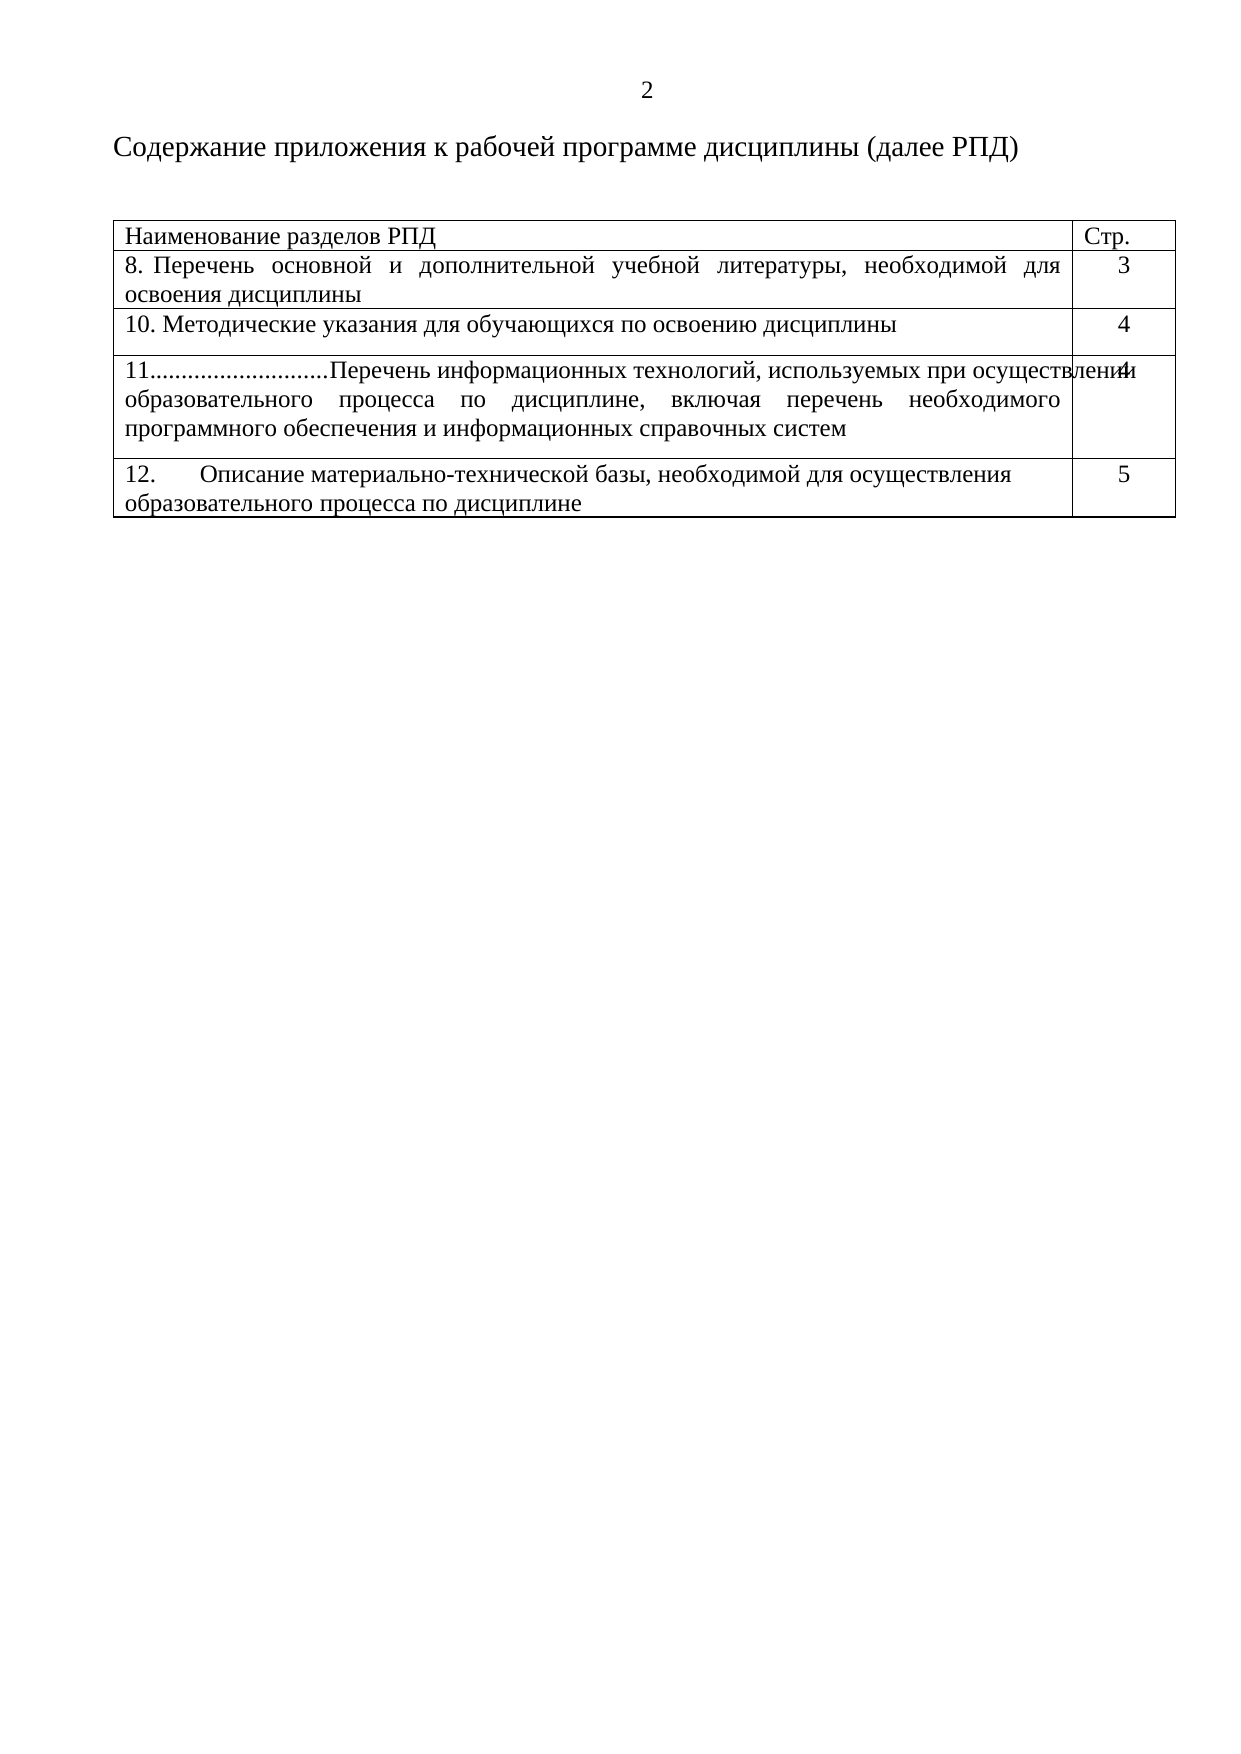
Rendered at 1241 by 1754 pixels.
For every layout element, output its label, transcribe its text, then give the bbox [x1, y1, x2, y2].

table_cell 3 [1073, 251, 1175, 308]
text Содержание приложения к рабочей программе дисциплины (далее РПД) [113, 129, 1181, 162]
table_cell 10. Методические указания для обучающихся по освоению дисциплины [114, 309, 1072, 354]
table_header Стр. [1073, 221, 1175, 249]
table_cell 12. Описание материально-технической базы, необходимой для осуществления образовательного процесса по дисциплине [114, 459, 1072, 516]
table_header Наименование разделов РПД [114, 221, 1072, 249]
table_cell 4 [1073, 356, 1175, 458]
table_cell 8. Перечень основной и дополнительной учебной литературы, необходимой для освоения дисциплины [114, 251, 1072, 308]
table_cell 4 [1073, 309, 1175, 354]
table_cell 5 [1073, 459, 1175, 516]
table_cell 11. Перечень информационных технологий, используемых при осуществлении образовательного процесса по дисциплине, включая перечень необходимого программного обеспечения и информационных справочных систем [114, 356, 1072, 458]
